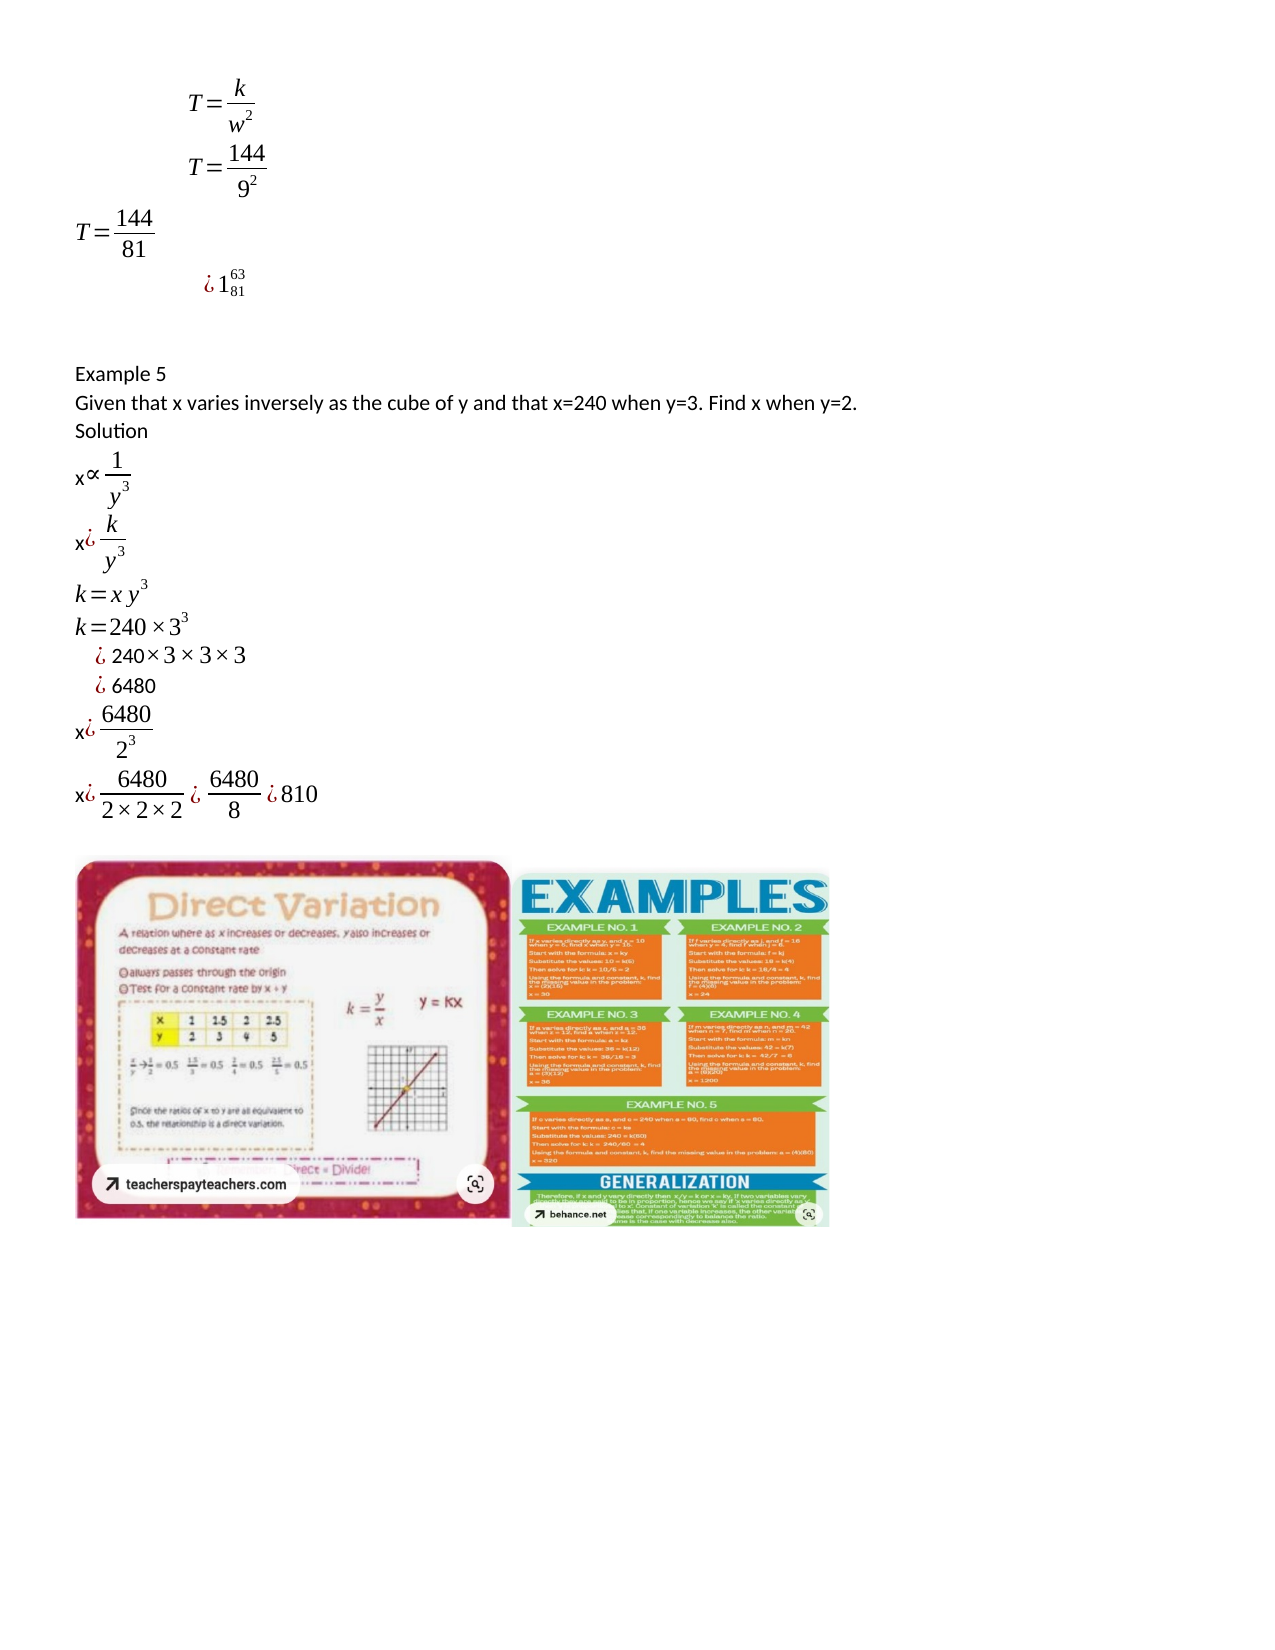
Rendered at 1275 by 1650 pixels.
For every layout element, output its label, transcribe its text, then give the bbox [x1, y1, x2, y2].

text x [75, 765, 1200, 824]
text x [75, 446, 1200, 509]
text Solution [75, 417, 1200, 444]
text Example 5 [75, 360, 1200, 387]
picture [75, 855, 830, 1227]
text x [75, 511, 1200, 573]
text 240 [75, 642, 1200, 670]
text Given that x varies inversely as the cube of y and that x=240 when y=3. Find x when y=2. [75, 389, 1200, 415]
text x [75, 701, 1200, 763]
text 6480 [75, 672, 1200, 698]
